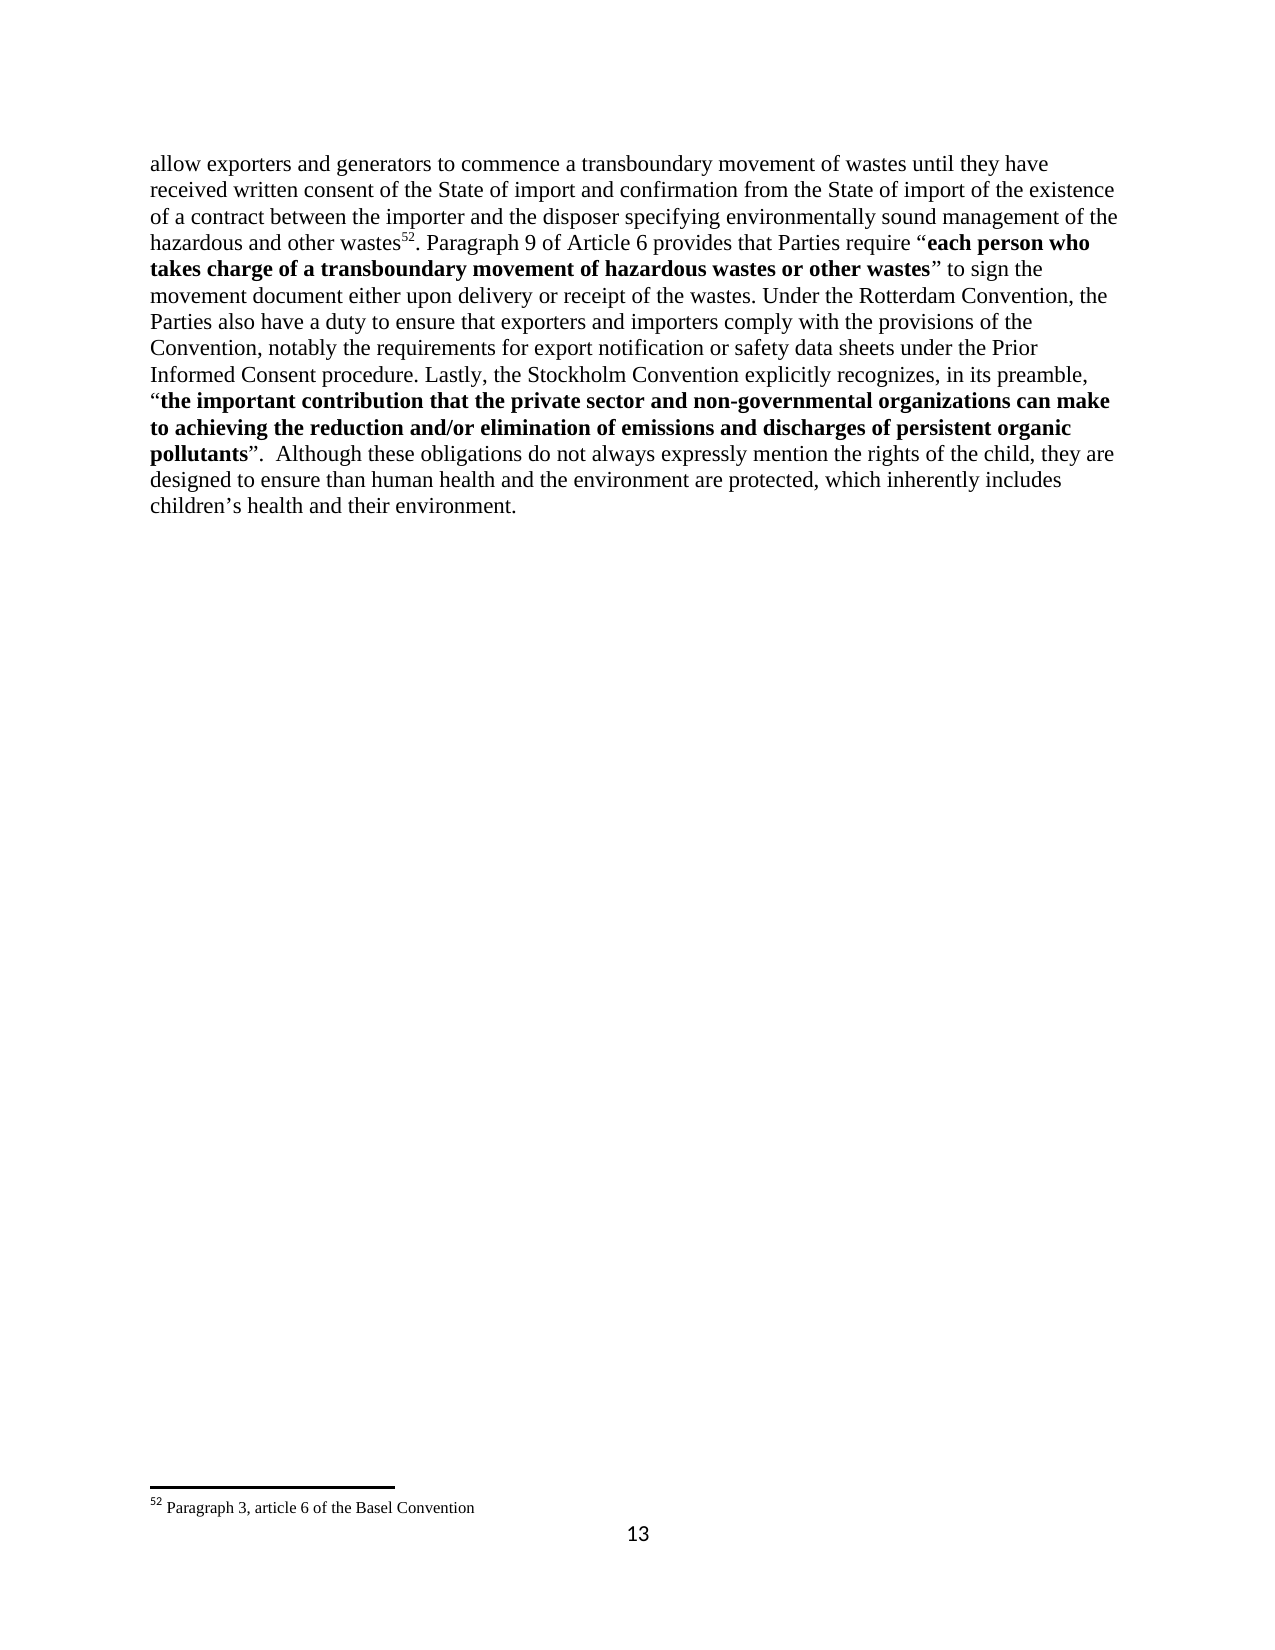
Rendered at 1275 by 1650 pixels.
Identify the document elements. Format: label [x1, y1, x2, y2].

text [150, 150, 1125, 519]
